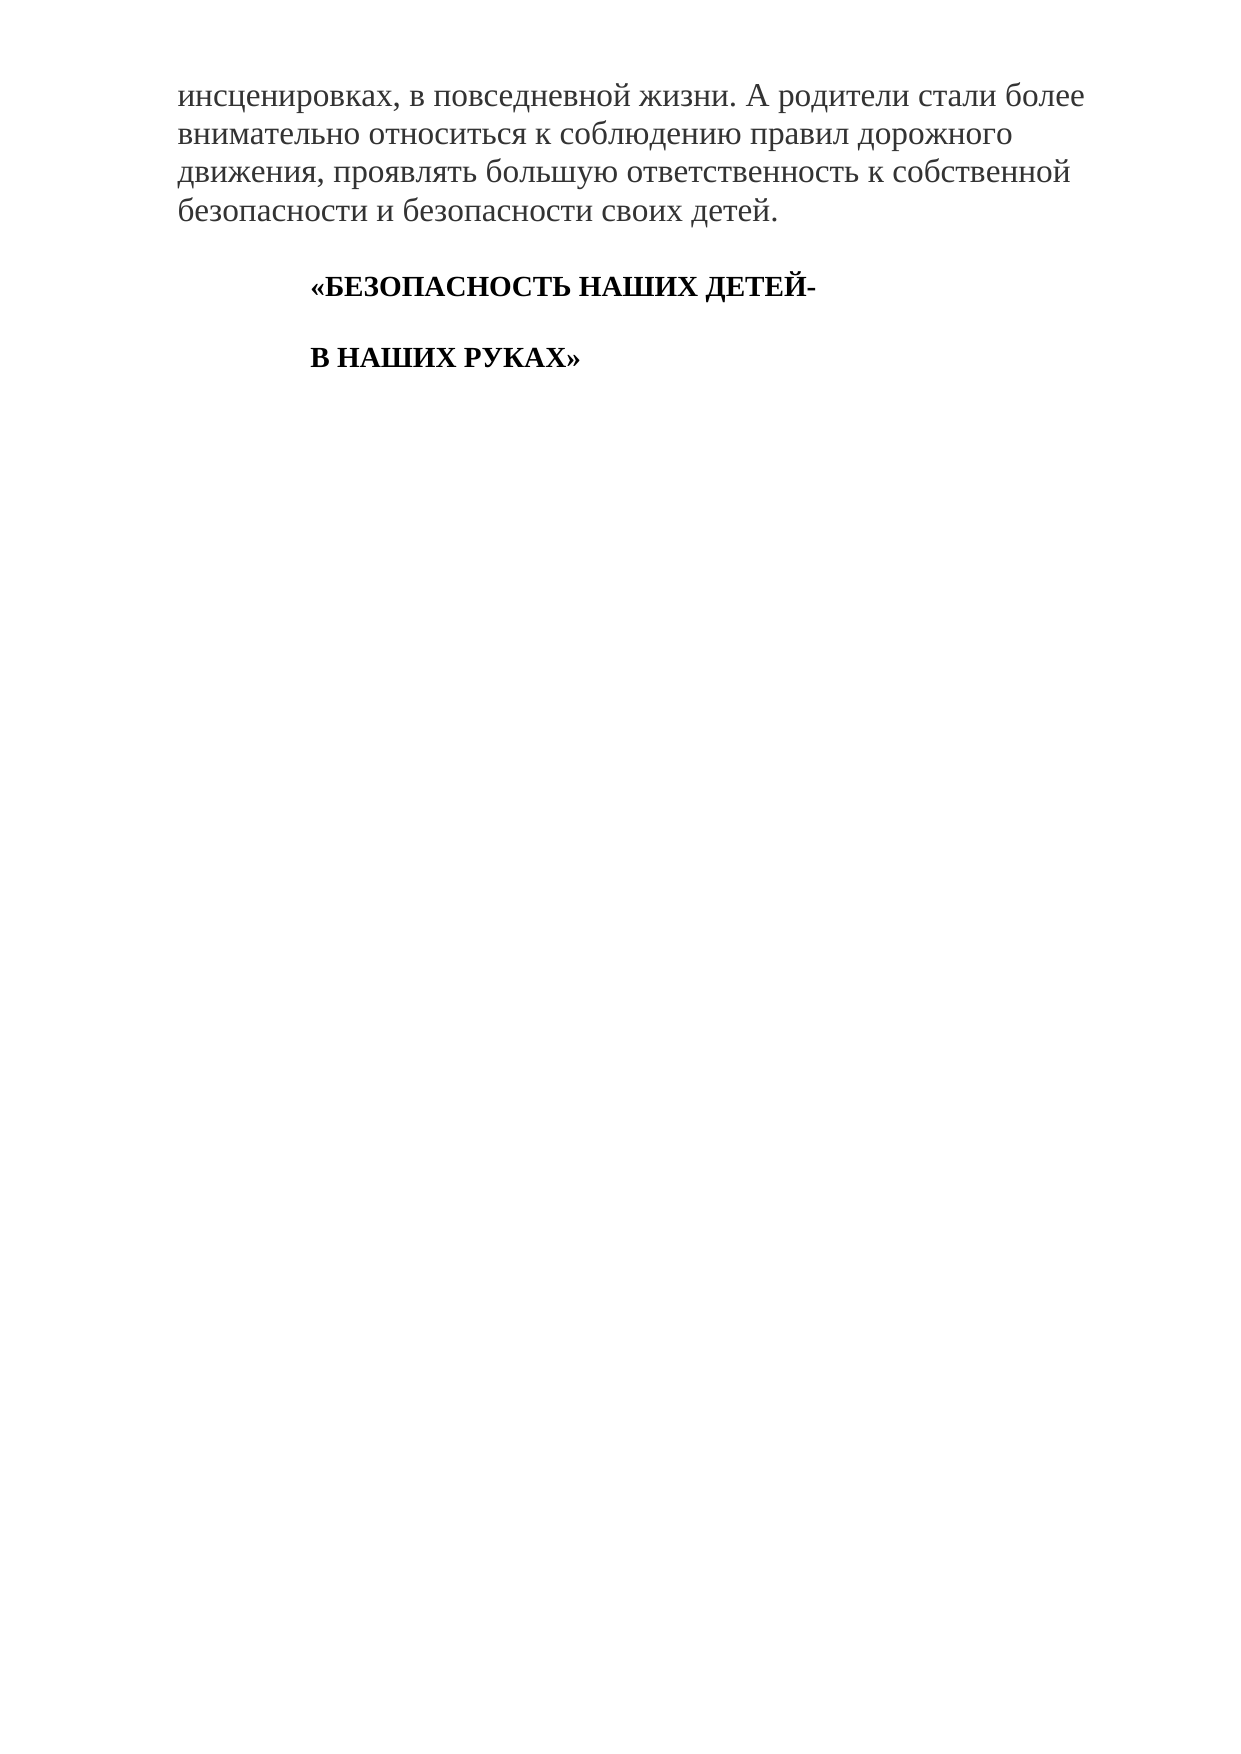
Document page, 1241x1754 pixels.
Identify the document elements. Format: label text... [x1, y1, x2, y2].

text В НАШИХ РУКАХ» [236, 341, 1033, 374]
text «БЕЗОПАСНОСТЬ НАШИХ ДЕТЕЙ- [236, 269, 1033, 303]
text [177, 75, 1152, 228]
